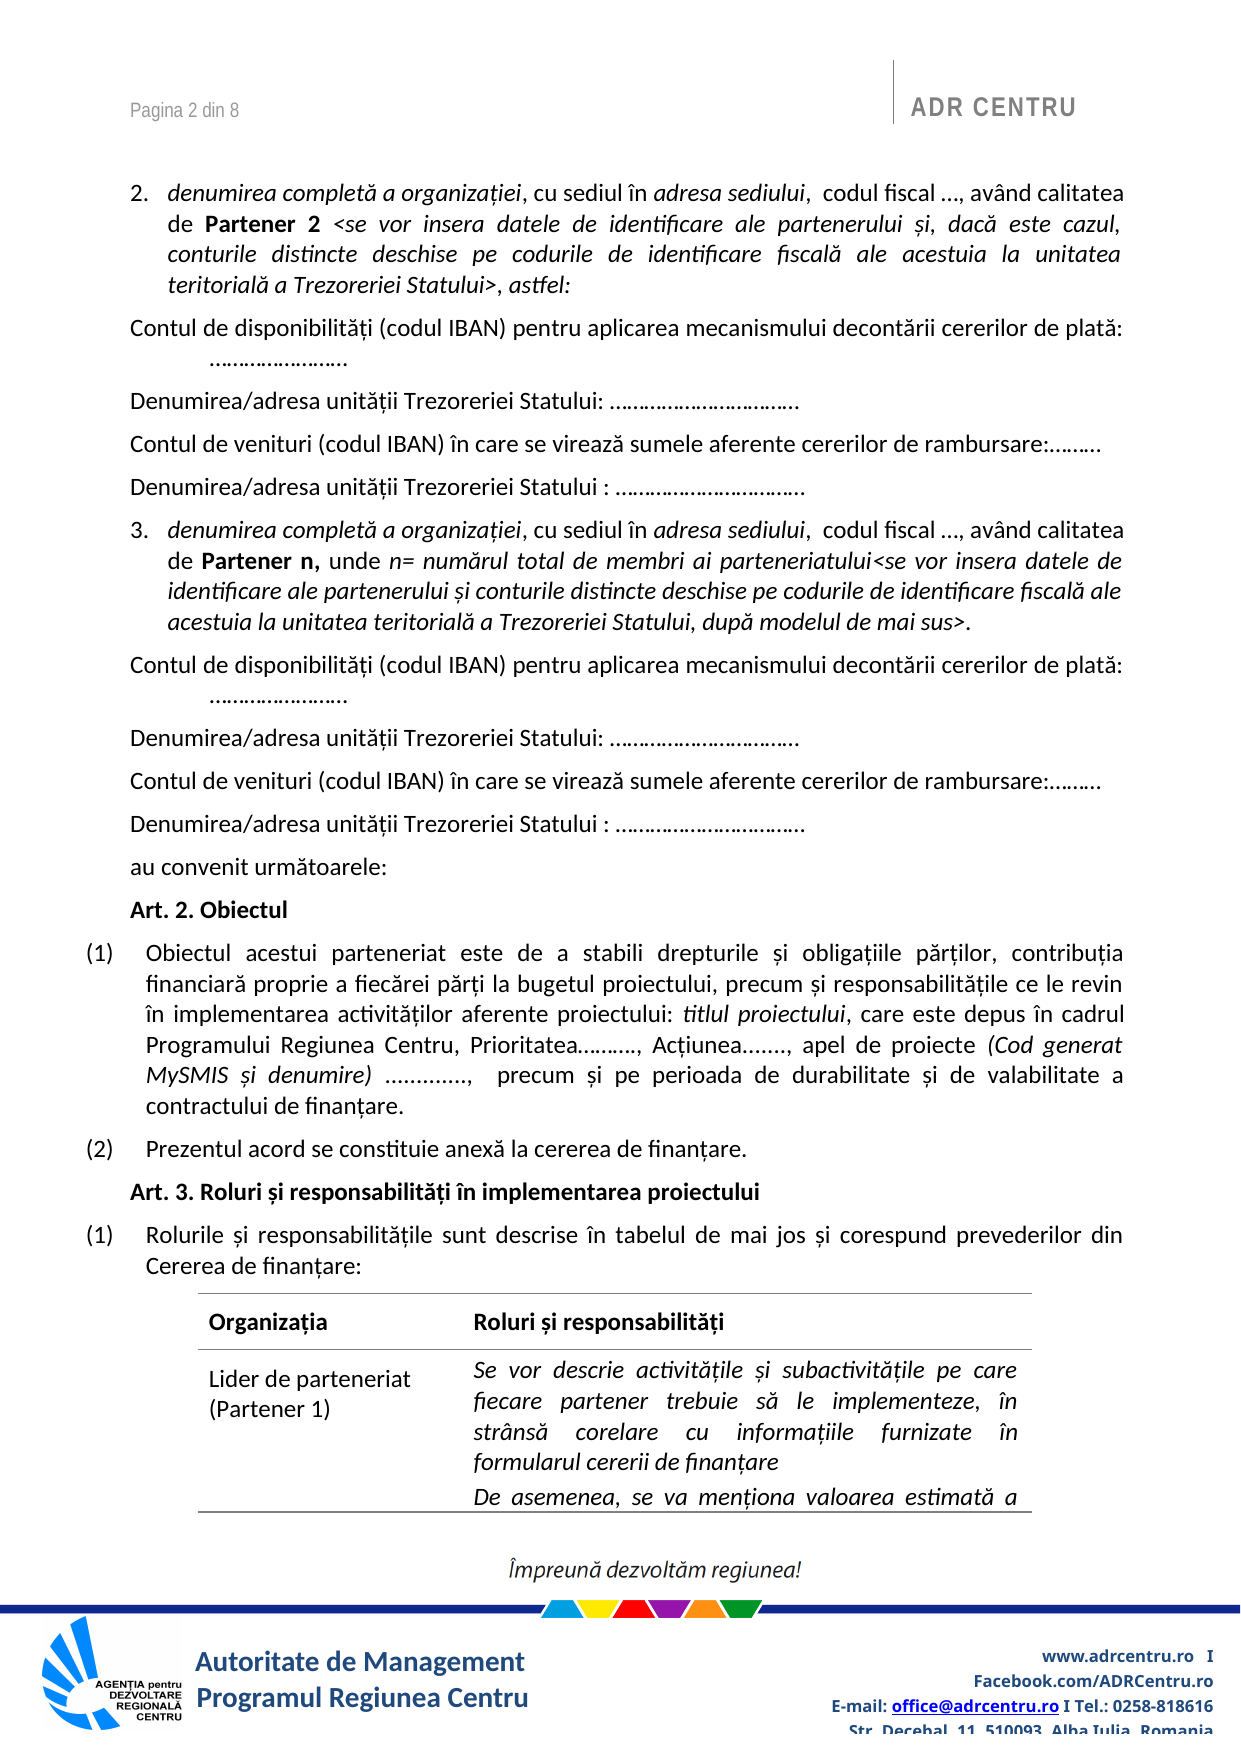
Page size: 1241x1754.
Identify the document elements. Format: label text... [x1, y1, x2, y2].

table_header Organizația [198, 1294, 462, 1349]
text Contul de venituri (codul IBAN) în care se virează sumele aferente cererilor de rambursare:……… [130, 428, 1125, 459]
picture [495, 1556, 814, 1583]
list Obiectul [130, 894, 1125, 925]
text Contul de disponibilități (codul IBAN) pentru aplicarea mecanismului decontării cererilor de plată: …………………… [130, 649, 1125, 710]
list denumirea completă a organizației, cu sediul în adresa sediului, codul fiscal …, având calitatea de Partener n, unde n= numărul total de membri ai parteneriatului<se vor insera datele de identificare ale partenerului și conturile distincte deschise pe codurile de identificare fiscală ale acestuia la unitatea teritorială a Trezoreriei Statului, după modelul de mai sus>. [130, 514, 1125, 636]
text Denumirea/adresa unității Trezoreriei Statului: …………………………… [130, 722, 1125, 753]
list Rolurile și responsabilitățile sunt descrise în tabelul de mai jos și corespund prevederilor din Cererea de finanțare: [86, 1219, 1125, 1280]
table_header Roluri și responsabilități [462, 1294, 1032, 1349]
list Obiectul acestui parteneriat este de a stabili drepturile și obligațiile părților, contribuția financiară proprie a fiecărei părți la bugetul proiectului, precum și responsabilitățile ce le revin în implementarea activităților aferente proiectului: titlul proiectului, care este depus în cadrul Programului Regiunea Centru, Prioritatea………., Acțiunea......., apel de proiecte (Cod generat MySMIS și denumire) ............., precum și pe perioada de durabilitate și de valabilitate a contractului de finanțare. [86, 938, 1125, 1121]
text Denumirea/adresa unității Trezoreriei Statului : …………………………… [130, 471, 1125, 502]
list Prezentul acord se constituie anexă la cererea de finanțare. [86, 1133, 1125, 1164]
text Contul de disponibilități (codul IBAN) pentru aplicarea mecanismului decontării cererilor de plată: …………………… [130, 312, 1125, 373]
table_cell Lider de parteneriat (Partener 1) [198, 1350, 462, 1511]
text Contul de venituri (codul IBAN) în care se virează sumele aferente cererilor de rambursare:……… [130, 766, 1125, 796]
picture [0, 1600, 550, 1730]
text Denumirea/adresa unității Trezoreriei Statului: …………………………… [130, 385, 1125, 416]
list denumirea completă a organizației, cu sediul în adresa sediului, codul fiscal …, având calitatea de Partener 2 <se vor insera datele de identificare ale partenerului și, dacă este cazul, conturile distincte deschise pe codurile de identificare fiscală ale acestuia la unitatea teritorială a Trezoreriei Statului>, astfel: [130, 177, 1125, 299]
list Roluri și responsabilități în implementarea proiectului [130, 1176, 1125, 1207]
text au convenit următoarele: [130, 852, 1125, 882]
text Denumirea/adresa unității Trezoreriei Statului : …………………………… [130, 808, 1125, 839]
picture [574, 1600, 1241, 1618]
